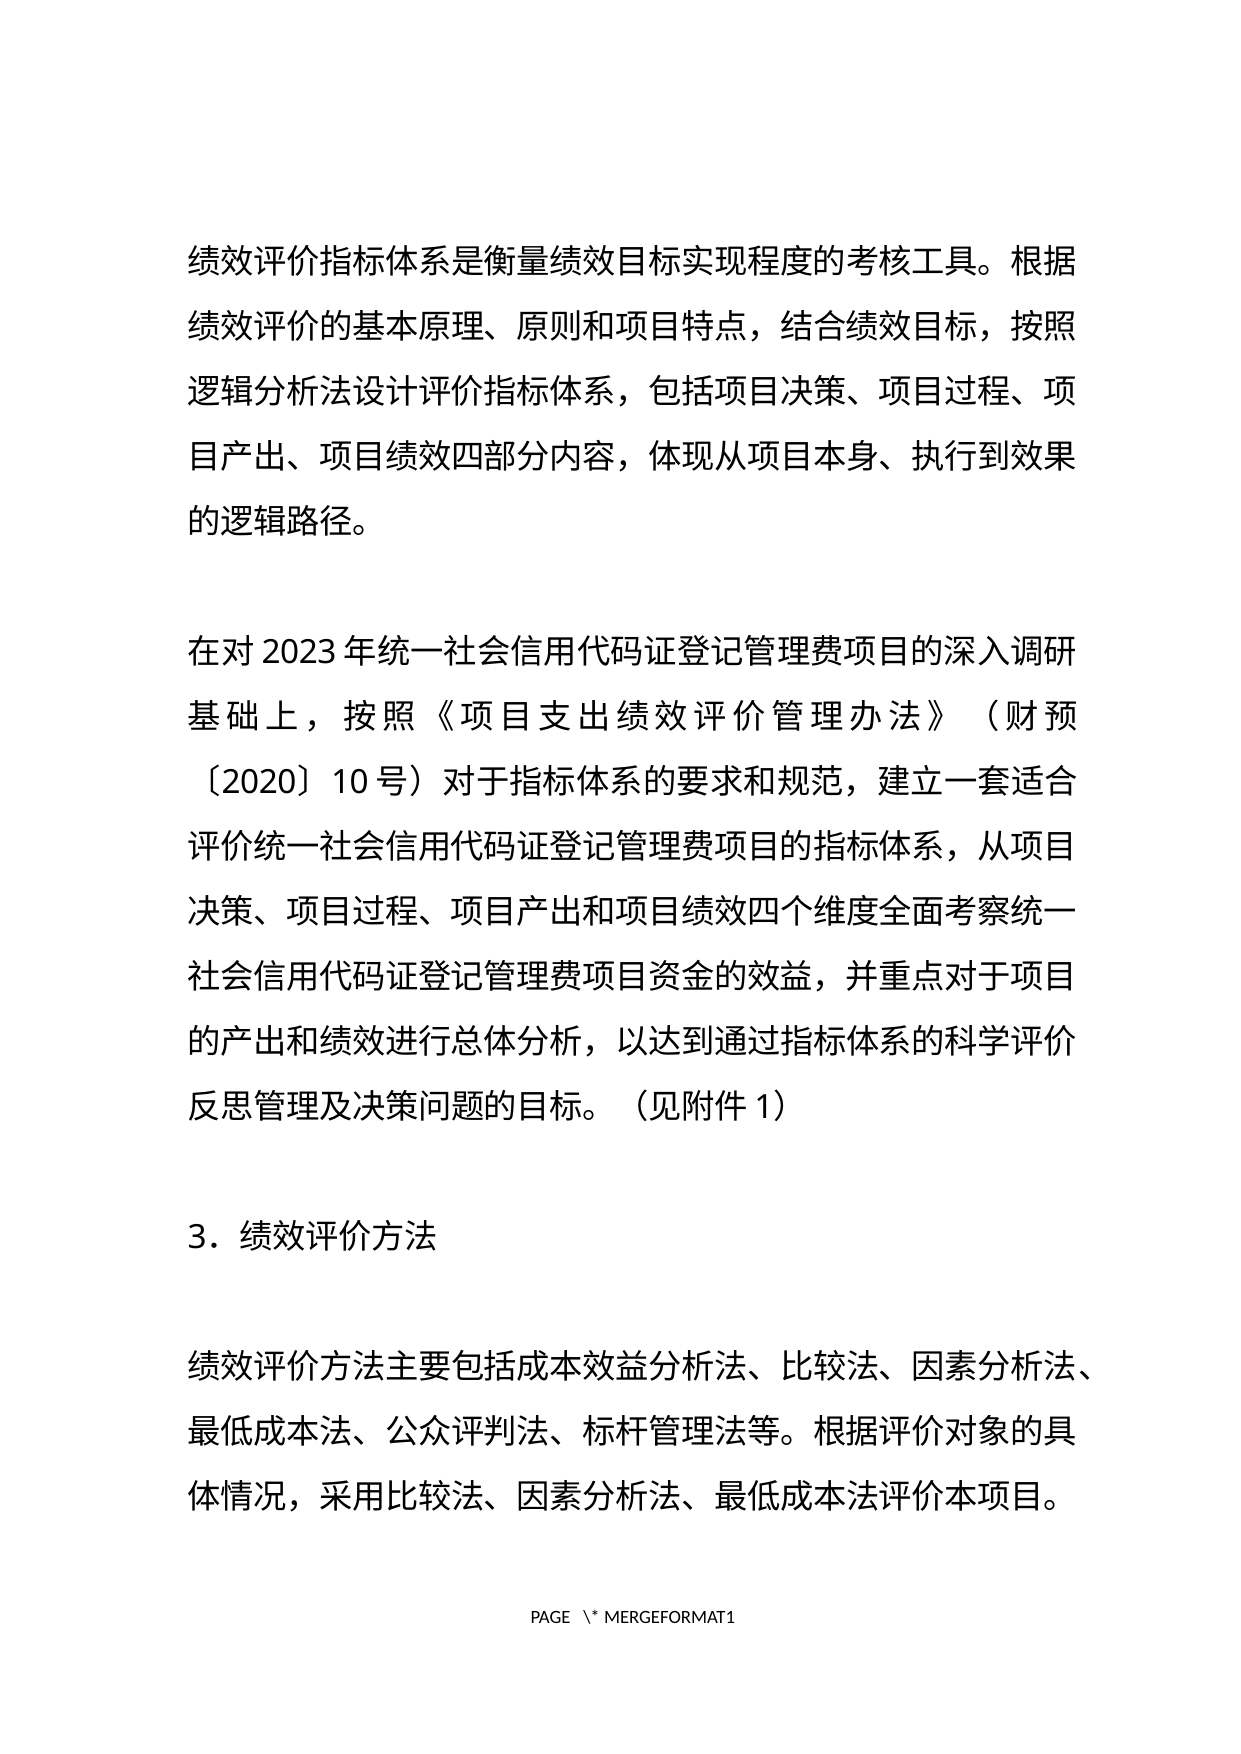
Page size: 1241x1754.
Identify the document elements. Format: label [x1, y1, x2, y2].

text [187, 162, 1078, 1527]
